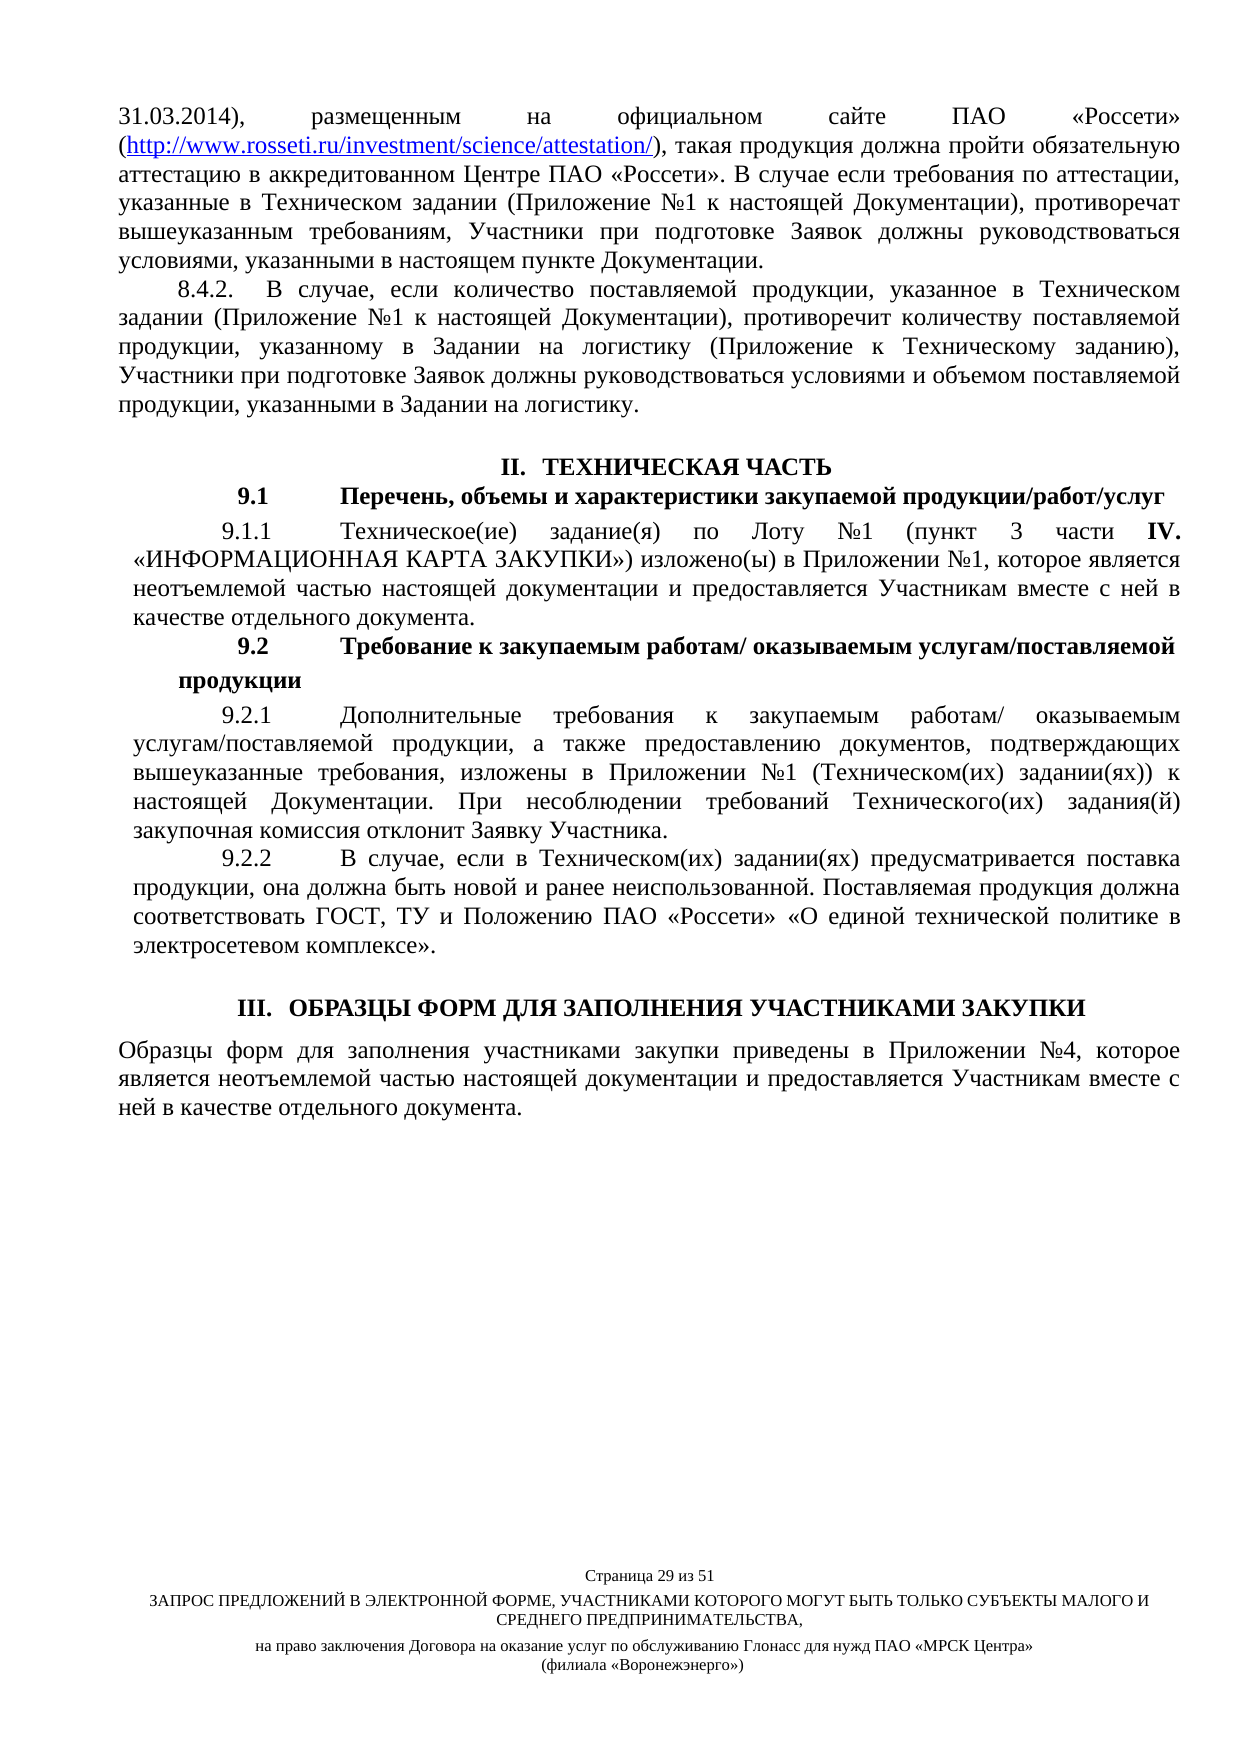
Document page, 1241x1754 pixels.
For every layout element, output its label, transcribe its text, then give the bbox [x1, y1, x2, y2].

subtitle В случае, если количество поставляемой продукции, указанное в Техническом задании (Приложение №1 к настоящей Документации), противоречит количеству поставляемой продукции, указанному в Задании на логистику (Приложение к Техническому заданию), Участники при подготовке Заявок должны руководствоваться условиями и объемом поставляемой продукции, указанными в Задании на логистику. [118, 274, 1181, 417]
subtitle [118, 101, 1181, 274]
subtitle Требование к закупаемым работам/ оказываемым услугам/поставляемой продукции [178, 631, 1181, 694]
subtitle Дополнительные требования к закупаемым работам/ оказываемым услугам/поставляемой продукции, а также предоставлению документов, подтверждающих вышеуказанные требования, изложены в Приложении №1 (Техническом(их) задании(ях)) к настоящей Документации. При несоблюдении требований Технического(их) задания(й) закупочная комиссия отклонит Заявку Участника. [133, 700, 1181, 843]
subtitle ТЕХНИЧЕСКАЯ ЧАСТЬ [118, 452, 1181, 481]
subtitle Образцы форм для заполнения участниками закупки приведены в Приложении №4, которое является неотъемлемой частью настоящей документации и предоставляется Участникам вместе с ней в качестве отдельного документа. [118, 1035, 1181, 1121]
subtitle ОБРАЗЦЫ ФОРМ ДЛЯ ЗАПОЛНЕНИЯ УЧАСТНИКАМИ ЗАКУПКИ [118, 993, 1181, 1022]
subtitle Перечень, объемы и характеристики закупаемой продукции/работ/услуг [178, 481, 1181, 510]
subtitle Техническое(ие) задание(я) по Лоту №1 (пункт 3 части IV. «ИНФОРМАЦИОННАЯ КАРТА ЗАКУПКИ») изложено(ы) в Приложении №1, которое является неотъемлемой частью настоящей документации и предоставляется Участникам вместе с ней в качестве отдельного документа. [133, 516, 1181, 631]
subtitle В случае, если в Техническом(их) задании(ях) предусматривается поставка продукции, она должна быть новой и ранее неиспользованной. Поставляемая продукция должна соответствовать ГОСТ, ТУ и Положению ПАО «Россети» «О единой технической политике в электросетевом комплексе». [133, 843, 1181, 958]
